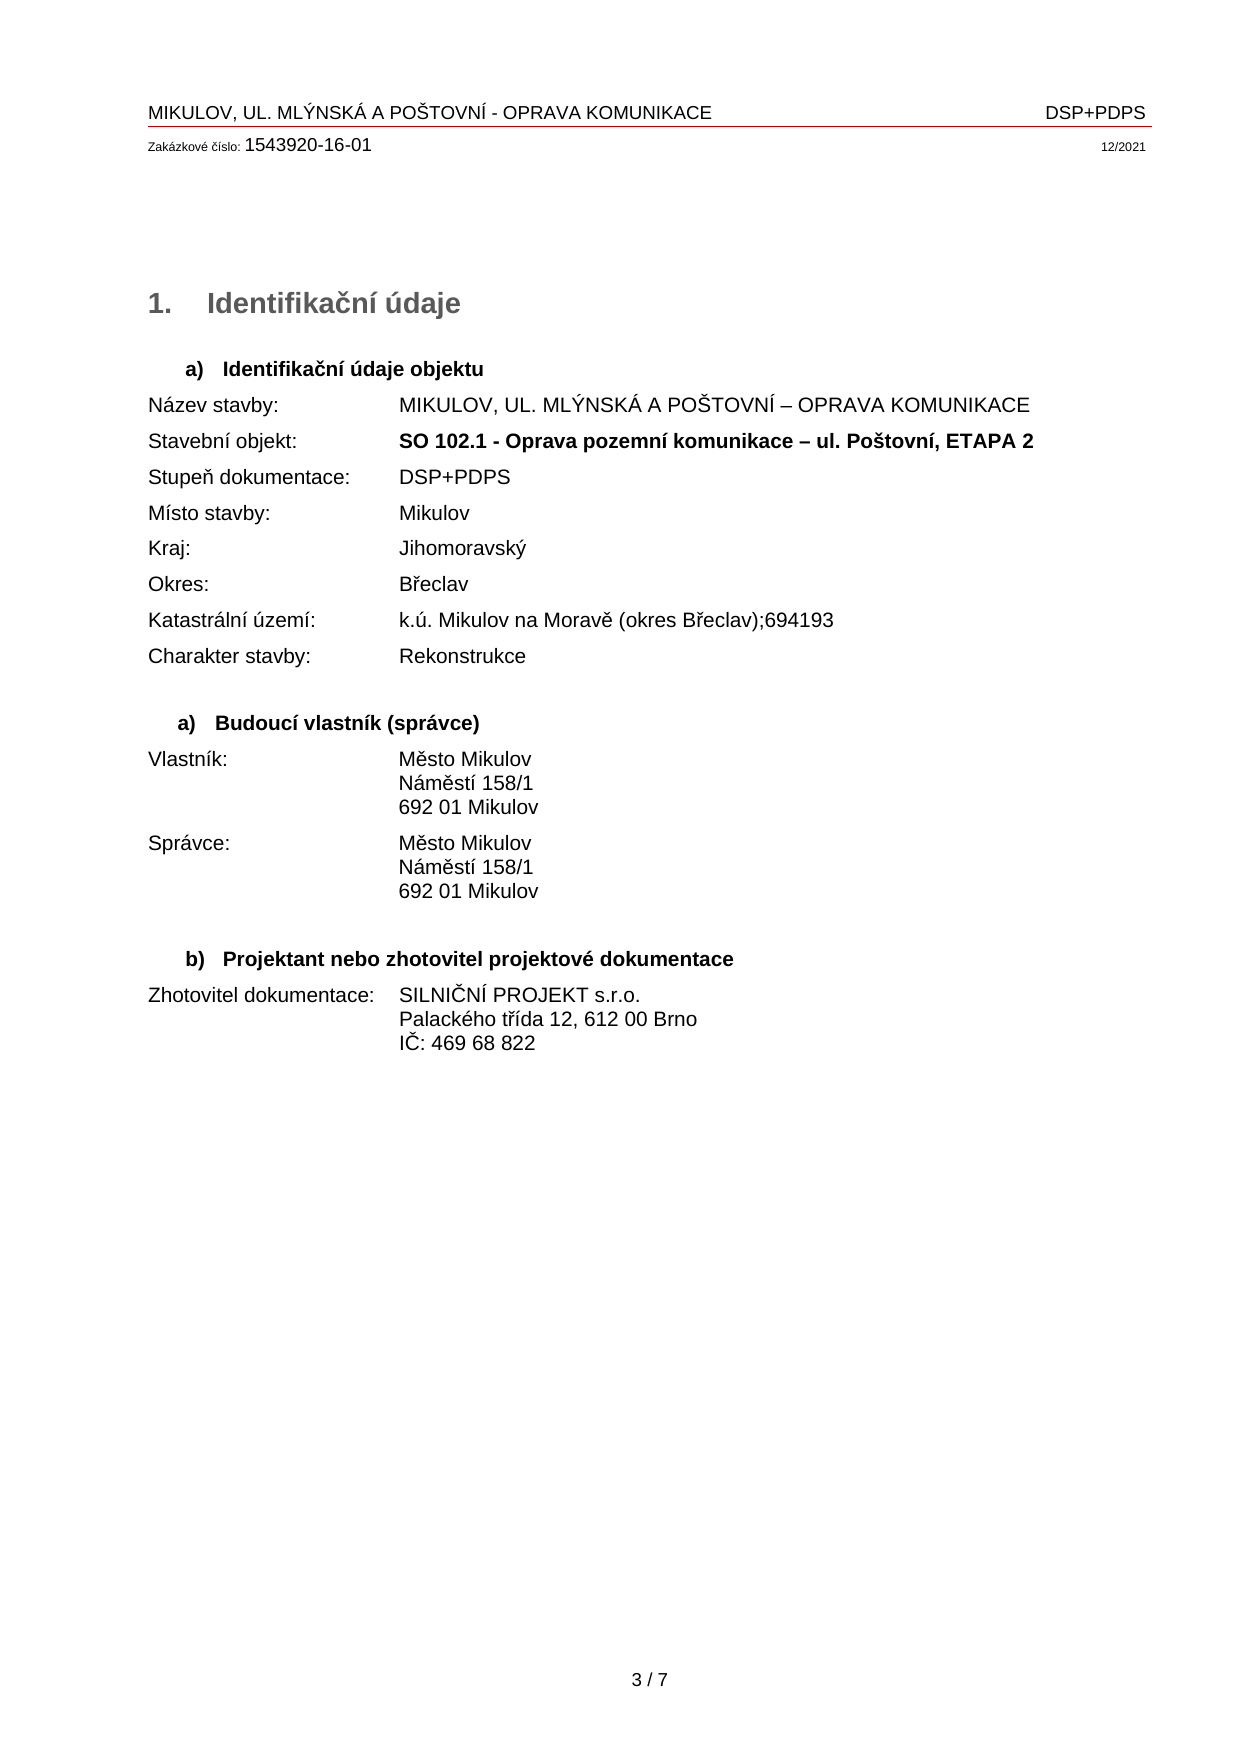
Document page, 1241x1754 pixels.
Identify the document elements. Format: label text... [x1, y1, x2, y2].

table_cell Břeclav [392, 566, 1145, 602]
table_cell Město Mikulov Náměstí 158/1 692 01 Mikulov [391, 825, 1143, 909]
table_header Město Mikulov Náměstí 158/1 692 01 Mikulov [391, 741, 1143, 825]
table_cell Kraj: [141, 530, 392, 566]
table_cell Správce: [141, 825, 391, 909]
table_cell DSP+PDPS [392, 459, 1145, 494]
subtitle Identifikační údaje objektu [185, 357, 1152, 381]
table_cell Stupeň dokumentace: [141, 459, 392, 494]
table_header Zhotovitel dokumentace: [141, 977, 392, 1060]
table_cell Charakter stavby: [141, 638, 392, 674]
table_cell Rekonstrukce [392, 638, 1145, 674]
table_header Vlastník: [141, 741, 391, 825]
subtitle Budoucí vlastník (správce) [177, 711, 1152, 735]
table_cell SO 102.1 - Oprava pozemní komunikace – ul. Poštovní, ETAPA 2 [392, 423, 1145, 459]
table_cell Okres: [141, 566, 392, 602]
table_header SILNIČNÍ PROJEKT s.r.o. Palackého třída 12, 612 00 Brno IČ: 469 68 822 [392, 977, 1145, 1060]
table_cell Katastrální území: [141, 602, 392, 638]
table_header MIKULOV, UL. MLÝNSKÁ A POŠTOVNÍ – OPRAVA KOMUNIKACE [392, 387, 1145, 423]
table_cell Mikulov [392, 495, 1145, 530]
table_cell Místo stavby: [141, 495, 392, 530]
table_header Název stavby: [141, 387, 392, 423]
table_cell k.ú. Mikulov na Moravě (okres Břeclav);694193 [392, 602, 1145, 638]
table_cell Jihomoravský [392, 530, 1145, 566]
subtitle Identifikační údaje [148, 286, 1152, 319]
subtitle Projektant nebo zhotovitel projektové dokumentace [185, 946, 1152, 970]
table_cell Stavební objekt: [141, 423, 392, 459]
